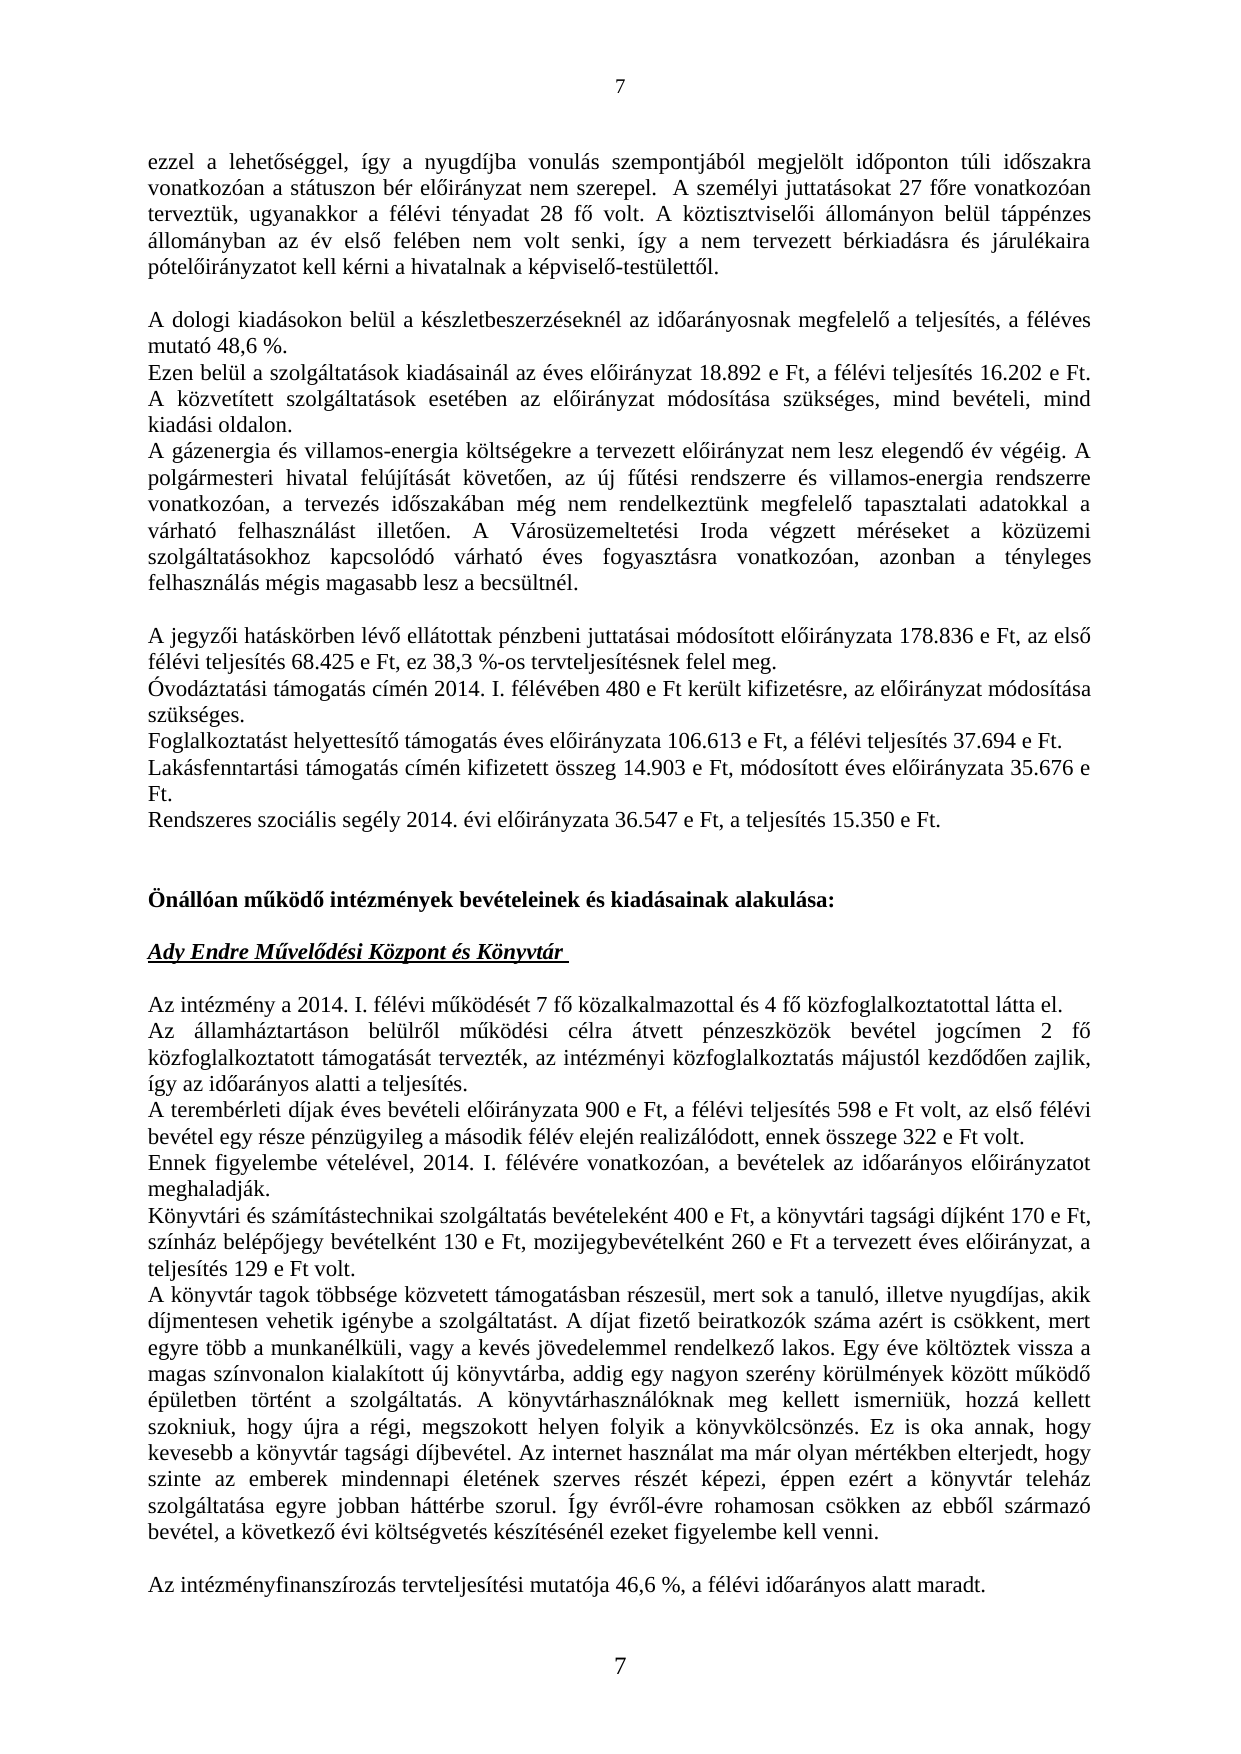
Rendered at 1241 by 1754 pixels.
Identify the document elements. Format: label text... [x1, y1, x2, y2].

text Rendszeres szociális segély 2014. évi előirányzata 36.547 e Ft, a teljesítés 15.350 e Ft. [148, 807, 1092, 833]
text Az államháztartáson belülről működési célra átvett pénzeszközök bevétel jogcímen 2 fő közfoglalkoztatott támogatását tervezték, az intézményi közfoglalkoztatás májustól kezdődően zajlik, így az időarányos alatti a teljesítés. [148, 1017, 1092, 1096]
text A gázenergia és villamos-energia költségekre a tervezett előirányzat nem lesz elegendő év végéig. A polgármesteri hivatal felújítását követően, az új fűtési rendszerre és villamos-energia rendszerre vonatkozóan, a tervezés időszakában még nem rendelkeztünk megfelelő tapasztalati adatokkal a várható felhasználást illetően. A Városüzemeltetési Iroda végzett méréseket a közüzemi szolgáltatásokhoz kapcsolódó várható éves fogyasztásra vonatkozóan, azonban a tényleges felhasználás mégis magasabb lesz a becsültnél. [148, 438, 1092, 596]
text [148, 148, 1092, 279]
text Önállóan működő intézmények bevételeinek és kiadásainak alakulása: [148, 886, 1092, 912]
text A jegyzői hatáskörben lévő ellátottak pénzbeni juttatásai módosított előirányzata 178.836 e Ft, az első félévi teljesítés 68.425 e Ft, ez 38,3 %-os tervteljesítésnek felel meg. [148, 622, 1092, 675]
text A dologi kiadásokon belül a készletbeszerzéseknél az időarányosnak megfelelő a teljesítés, a féléves mutató 48,6 %. [148, 306, 1092, 358]
text A terembérleti díjak éves bevételi előirányzata 900 e Ft, a félévi teljesítés 598 e Ft volt, az első félévi bevétel egy része pénzügyileg a második félév elején realizálódott, ennek összege 322 e Ft volt. [148, 1096, 1092, 1149]
text Lakásfenntartási támogatás címén kifizetett összeg 14.903 e Ft, módosított éves előirányzata 35.676 e Ft. [148, 754, 1092, 807]
text Ezen belül a szolgáltatások kiadásainál az éves előirányzat 18.892 e Ft, a félévi teljesítés 16.202 e Ft. A közvetített szolgáltatások esetében az előirányzat módosítása szükséges, mind bevételi, mind kiadási oldalon. [148, 358, 1092, 438]
text Az intézmény a 2014. I. félévi működését 7 fő közalkalmazottal és 4 fő közfoglalkoztatottal látta el. [148, 991, 1092, 1017]
text Foglalkoztatást helyettesítő támogatás éves előirányzata 106.613 e Ft, a félévi teljesítés 37.694 e Ft. [148, 727, 1092, 754]
text A könyvtár tagok többsége közvetett támogatásban részesül, mert sok a tanuló, illetve nyugdíjas, akik díjmentesen vehetik igénybe a szolgáltatást. A díjat fizető beiratkozók száma azért is csökkent, mert egyre több a munkanélküli, vagy a kevés jövedelemmel rendelkező lakos. Egy éve költöztek vissza a magas színvonalon kialakított új könyvtárba, addig egy nagyon szerény körülmények között működő épületben történt a szolgáltatás. A könyvtárhasználóknak meg kellett ismerniük, hozzá kellett szokniuk, hogy újra a régi, megszokott helyen folyik a könyvkölcsönzés. Ez is oka annak, hogy kevesebb a könyvtár tagsági díjbevétel. Az internet használat ma már olyan mértékben elterjedt, hogy szinte az emberek mindennapi életének szerves részét képezi, éppen ezért a könyvtár teleház szolgáltatása egyre jobban háttérbe szorul. Így évről-évre rohamosan csökken az ebből származó bevétel, a következő évi költségvetés készítésénél ezeket figyelembe kell venni. [148, 1281, 1092, 1544]
text Ennek figyelembe vételével, 2014. I. félévére vonatkozóan, a bevételek az időarányos előirányzatot meghaladják. [148, 1149, 1092, 1202]
text Könyvtári és számítástechnikai szolgáltatás bevételeként 400 e Ft, a könyvtári tagsági díjként 170 e Ft, színház belépőjegy bevételként 130 e Ft, mozijegybevételként 260 e Ft a tervezett éves előirányzat, a teljesítés 129 e Ft volt. [148, 1202, 1092, 1281]
text Az intézményfinanszírozás tervteljesítési mutatója 46,6 %, a félévi időarányos alatt maradt. [148, 1571, 1092, 1597]
text Óvodáztatási támogatás címén 2014. I. félévében 480 e Ft került kifizetésre, az előirányzat módosítása szükséges. [148, 675, 1092, 727]
text Ady Endre Művelődési Központ és Könyvtár [148, 938, 1092, 965]
